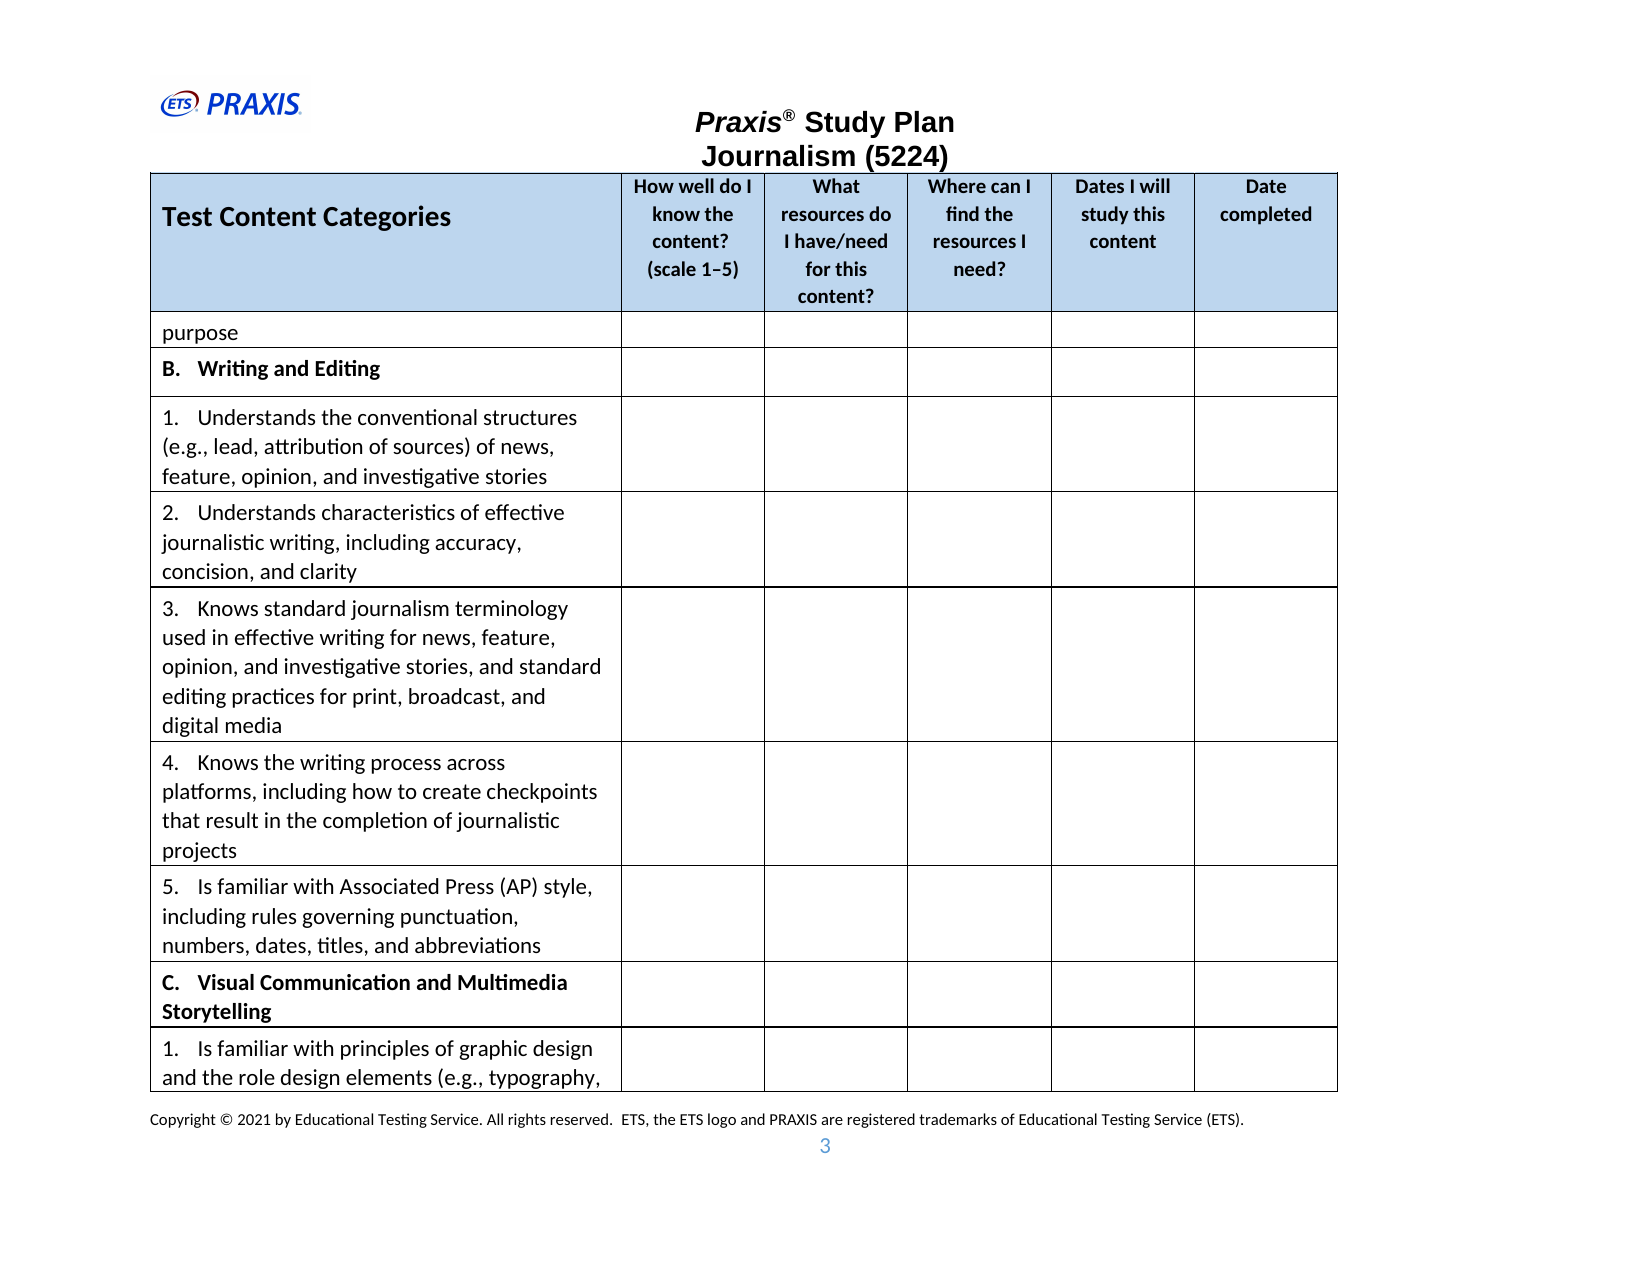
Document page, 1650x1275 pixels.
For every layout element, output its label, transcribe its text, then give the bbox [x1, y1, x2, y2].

table_cell B. Writing and Editing [151, 348, 621, 396]
table_cell [1052, 397, 1194, 491]
table_cell [765, 312, 907, 347]
table_cell [908, 312, 1051, 347]
table_cell [1052, 962, 1194, 1026]
table_cell [908, 492, 1051, 586]
table_cell [1195, 312, 1337, 347]
table_header What resources do I have/need for this content? [765, 174, 907, 311]
table_cell [622, 588, 764, 741]
table_cell [622, 348, 764, 396]
table_cell [765, 492, 907, 586]
table_header Test Content Categories [151, 174, 621, 311]
table_cell [1195, 866, 1337, 961]
table_cell [908, 1028, 1051, 1091]
table_cell [1052, 588, 1194, 741]
picture [150, 75, 311, 133]
table_cell 4. Knows the writing process across platforms, including how to create checkpoints that result in the completion of journalistic projects [151, 742, 621, 865]
table_cell [1052, 348, 1194, 396]
table_cell [765, 397, 907, 491]
table_cell [765, 742, 907, 865]
table_cell [622, 962, 764, 1026]
table_cell 3. Knows standard journalism terminology used in effective writing for news, feature, opinion, and investigative stories, and standard editing practices for print, broadcast, and digital media [151, 588, 621, 741]
table_cell [1195, 492, 1337, 586]
table_cell [765, 588, 907, 741]
table_cell [1052, 312, 1194, 347]
table_cell [1195, 348, 1337, 396]
table_cell [908, 742, 1051, 865]
table_cell [765, 866, 907, 961]
table_cell 2. Understands characteristics of effective journalistic writing, including accuracy, concision, and clarity [151, 492, 621, 586]
table_cell [622, 1028, 764, 1091]
table_cell [765, 962, 907, 1026]
table_cell [622, 742, 764, 865]
table_cell [908, 348, 1051, 396]
table_cell [908, 397, 1051, 491]
table_cell 1. Understands the conventional structures (e.g., lead, attribution of sources) of news, feature, opinion, and investigative stories [151, 397, 621, 491]
table_cell [765, 1028, 907, 1091]
table_cell [908, 588, 1051, 741]
table_header Where can I find the resources I need? [908, 174, 1051, 311]
table_cell [765, 348, 907, 396]
table_cell [1052, 866, 1194, 961]
table_cell [1195, 397, 1337, 491]
table_cell [908, 866, 1051, 961]
table_cell [1052, 492, 1194, 586]
table_cell [622, 397, 764, 491]
table_cell [1195, 588, 1337, 741]
table_cell [1195, 742, 1337, 865]
table_header Dates I will study this content [1052, 174, 1194, 311]
table_header Date completed [1195, 174, 1337, 311]
table_cell [908, 962, 1051, 1026]
table_header How well do I know the content? (scale 1–5) [622, 174, 764, 311]
table_cell [622, 312, 764, 347]
table_cell [1052, 742, 1194, 865]
table_cell 5. Is familiar with Associated Press (AP) style, including rules governing punctuation, numbers, dates, titles, and abbreviations [151, 866, 621, 961]
table_cell [622, 866, 764, 961]
table_cell [1195, 1028, 1337, 1091]
table_cell C. Visual Communication and Multimedia Storytelling [151, 962, 621, 1026]
table_cell [622, 492, 764, 586]
table_cell [1195, 962, 1337, 1026]
table_cell [1052, 1028, 1194, 1091]
